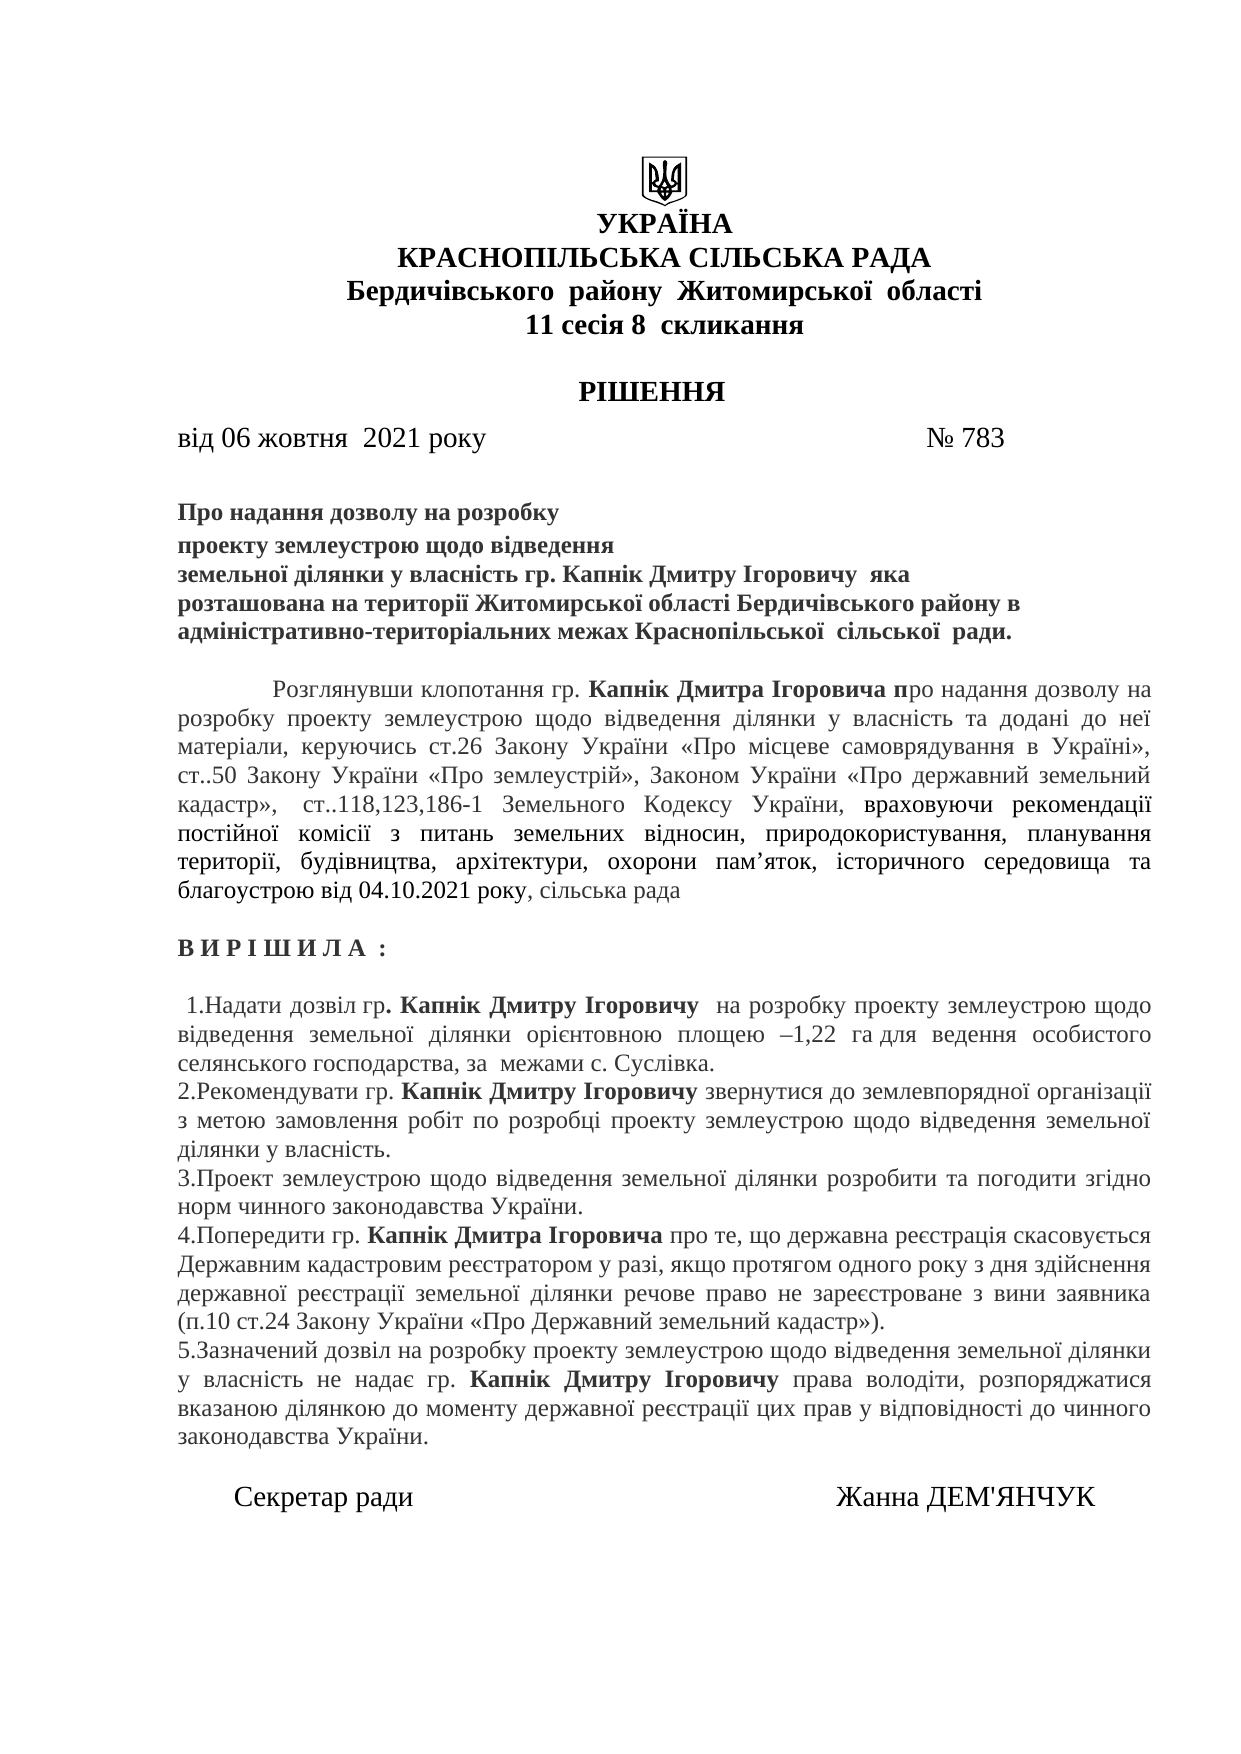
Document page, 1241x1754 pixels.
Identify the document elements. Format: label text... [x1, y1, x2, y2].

text проекту землеустрою щодо відведення [177, 530, 1040, 559]
text РІШЕННЯ [177, 374, 1152, 407]
text 5.Зазначений дозвіл на розробку проекту землеустрою щодо відведення земельної ділянки у власність не надає гр. Капнік Дмитру Ігоровичу права володіти, розпоряджатися вказаною ділянкою до моменту державної реєстрації цих прав у відповідності до чинного законодавства України. [177, 1335, 1152, 1450]
text 11 сесія 8 скликання [177, 307, 1152, 340]
text КРАСНОПІЛЬСЬКА СІЛЬСЬКА РАДА [177, 240, 1152, 273]
text від 06 жовтня 2021 року № 783 [177, 420, 1152, 453]
text Секретар ради Жанна ДЕМ'ЯНЧУК [177, 1479, 1152, 1512]
text 4.Попередити гр. Капнік Дмитра Ігоровича про те, що державна реєстрація скасовується Державним кадастровим реєстратором у разі, якщо протягом одного року з дня здійснення державної реєстрації земельної ділянки речове право не зареєстроване з вини заявника (п.10 ст.24 Закону України «Про Державний земельний кадастр»). [177, 1220, 1152, 1335]
text Про надання дозволу на розробку [177, 497, 1152, 526]
text 3.Проект землеустрою щодо відведення земельної ділянки розробити та погодити згідно норм чинного законодавства України. [177, 1163, 1152, 1220]
text УКРАЇНА [177, 206, 1152, 240]
text Розглянувши клопотання гр. Капнік Дмитра Ігоровича про надання дозволу на розробку проекту землеустрою щодо відведення ділянки у власність та додані до неї матеріали, керуючись ст.26 Закону України «Про місцеве самоврядування в Україні», ст..50 Закону України «Про землеустрій», Законом України «Про державний земельний кадастр», ст..118,123,186-1 Земельного Кодексу України, враховуючи рекомендації постійної комісії з питань земельних відносин, природокористування, планування території, будівництва, архітектури, охорони пам’яток, історичного середовища та благоустрою від 04.10.2021 року, сільська рада [177, 674, 1152, 904]
text 1.Надати дозвіл гр. Капнік Дмитру Ігоровичу на розробку проекту землеустрою щодо відведення земельної ділянки орієнтовною площею –1,22 га для ведення особистого селянського господарства, за межами с. Суслівка. [177, 990, 1152, 1076]
text Бердичівського району Житомирської області [177, 273, 1152, 307]
text земельної ділянки у власність гр. Капнік Дмитру Ігоровичу яка розташована на території Житомирської області Бердичівського району в адміністративно-територіальних межах Краснопільської сільської ради. [177, 559, 1040, 645]
text В И Р І Ш И Л А : [177, 933, 1152, 961]
text 2.Рекомендувати гр. Капнік Дмитру Ігоровичу звернутися до землевпорядної організації з метою замовлення робіт по розробці проекту землеустрою щодо відведення земельної ділянки у власність. [177, 1076, 1152, 1163]
